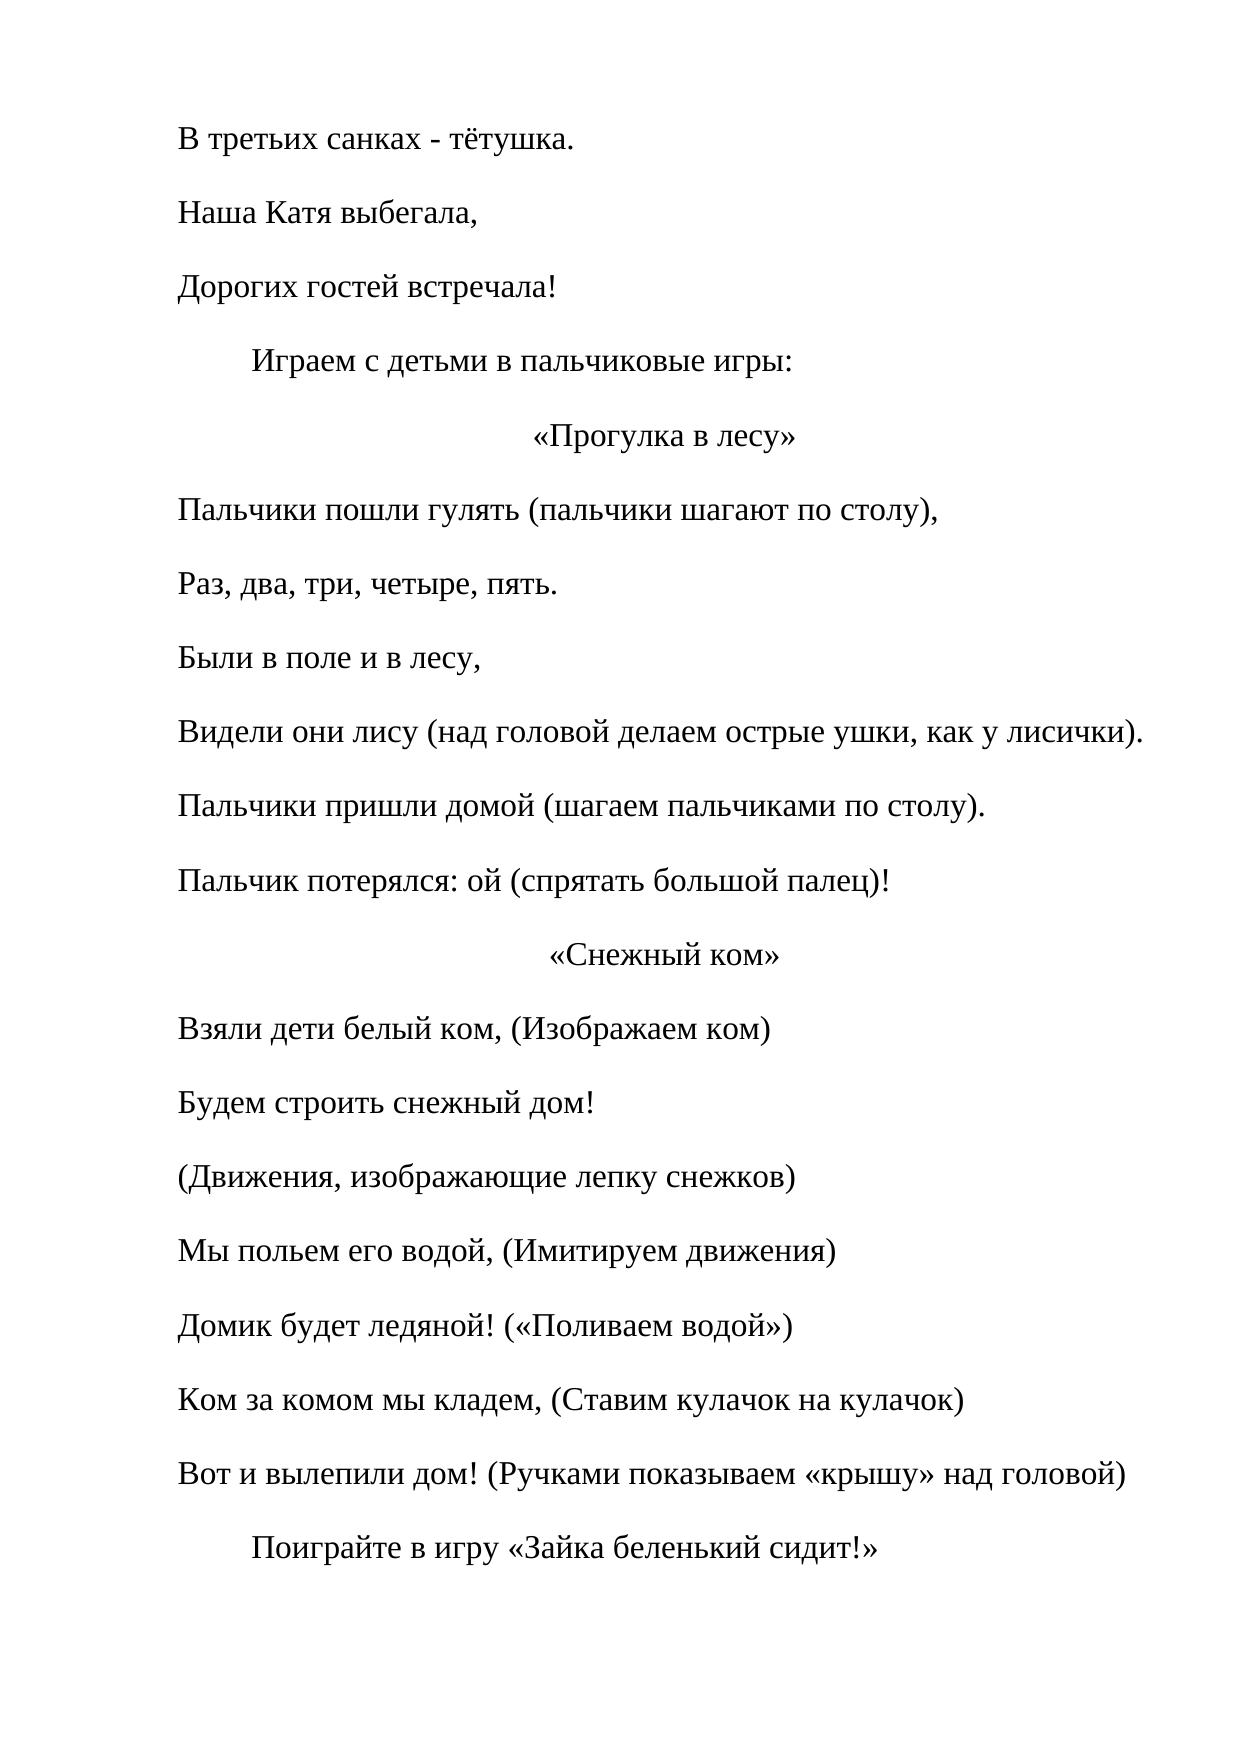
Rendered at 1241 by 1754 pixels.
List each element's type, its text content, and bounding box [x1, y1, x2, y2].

text Будем строить снежный дом! [177, 1082, 1152, 1121]
text Ком за комом мы кладем, (Ставим кулачок на кулачок) [177, 1379, 1152, 1417]
text Видели они лису (над головой делаем острые ушки, как у лисички). [177, 711, 1152, 750]
text Раз, два, три, четыре, пять. [177, 563, 1152, 601]
text Вот и вылепили дом! (Ручками показываем «крышу» над головой) [177, 1453, 1152, 1491]
text Наша Катя выбегала, [177, 192, 1152, 231]
text Были в поле и в лесу, [177, 637, 1152, 676]
text Пальчик потерялся: ой (спрятать большой палец)! [177, 860, 1152, 898]
text Домик будет ледяной! («Поливаем водой») [177, 1305, 1152, 1343]
text Дорогих гостей встречала! [177, 266, 1152, 305]
text «Прогулка в лесу» [177, 415, 1152, 453]
text «Снежный ком» [177, 934, 1152, 972]
text Поиграйте в игру «Зайка беленький сидит!» [177, 1527, 1152, 1566]
text Пальчики пошли гулять (пальчики шагают по столу), [177, 489, 1152, 527]
text Мы польем его водой, (Имитируем движения) [177, 1231, 1152, 1269]
text Пальчики пришли домой (шагаем пальчиками по столу). [177, 786, 1152, 824]
text В третьих санках - тётушка. [177, 118, 1152, 156]
text (Движения, изображающие лепку снежков) [177, 1156, 1152, 1195]
text Играем с детьми в пальчиковые игры: [177, 341, 1152, 379]
text Взяли дети белый ком, (Изображаем ком) [177, 1008, 1152, 1046]
